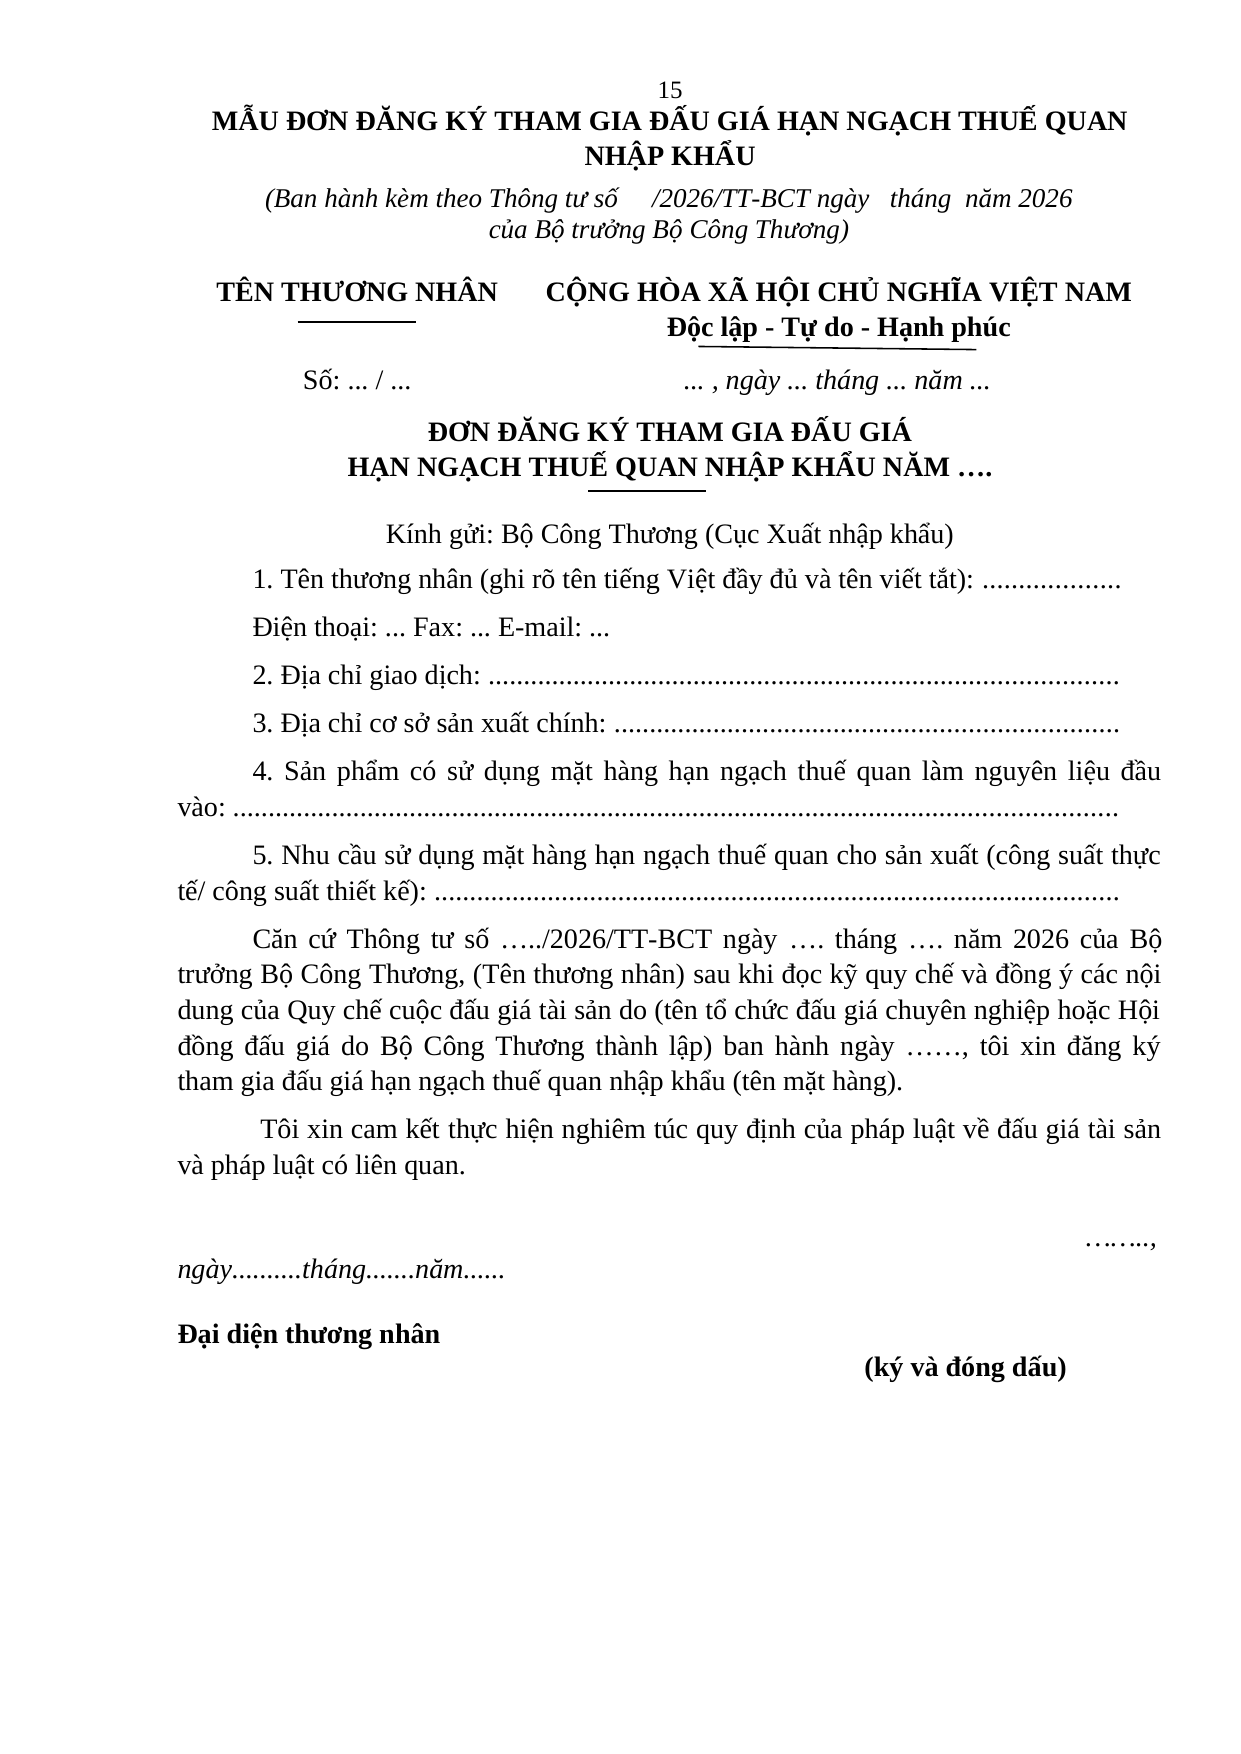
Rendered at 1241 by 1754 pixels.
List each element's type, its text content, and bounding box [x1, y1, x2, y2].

table_cell Số: ... / ... [189, 363, 526, 415]
text HẠN NGẠCH THUẾ QUAN NHẬP KHẨU NĂM …. [177, 450, 1162, 482]
text của Bộ trưởng Bộ Công Thương) [177, 213, 1162, 244]
text Kính gửi: Bộ Công Thương (Cục Xuất nhập khẩu) [177, 517, 1162, 549]
text (Ban hành kèm theo Thông tư số /2026/TT-BCT ngày tháng năm 2026 [177, 182, 1162, 213]
text Căn cứ Thông tư số …../2026/TT-BCT ngày …. tháng …. năm 2026 của Bộ trưởng Bộ Công Thương, (Tên thương nhân) sau khi đọc kỹ quy chế và đồng ý các nội dung của Quy chế cuộc đấu giá tài sản do (tên tổ chức đấu giá chuyên nghiệp hoặc Hội đồng đấu giá do Bộ Công Thương thành lập) ban hành ngày ……, tôi xin đăng ký tham gia đấu giá hạn ngạch thuế quan nhập khẩu (tên mặt hàng). [177, 922, 1162, 1097]
text 4. Sản phẩm có sử dụng mặt hàng hạn ngạch thuế quan làm nguyên liệu đầu vào: [177, 754, 1162, 822]
text Điện thoại: ... Fax: ... E-mail: ... [177, 610, 1162, 642]
text 3. Địa chỉ cơ sở sản xuất chính: [177, 706, 1162, 739]
text MẪU ĐƠN ĐĂNG KÝ THAM GIA ĐẤU GIÁ HẠN NGẠCH THUẾ QUAN NHẬP KHẨU [177, 104, 1162, 171]
text …….., ngày..........tháng.......năm...... [177, 1220, 1162, 1285]
table_cell ... , ngày ... tháng ... năm ... [526, 363, 1152, 415]
text 5. Nhu cầu sử dụng mặt hàng hạn ngạch thuế quan cho sản xuất (công suất thực tế/ công suất thiết kế): [177, 838, 1162, 906]
table_header TÊN THƯƠNG NHÂN [189, 275, 526, 363]
text 1. Tên thương nhân (ghi rõ tên tiếng Việt đầy đủ và tên viết tắt): [177, 562, 1162, 594]
text (ký và đóng dấu) [177, 1350, 1162, 1382]
table_header CỘNG HÒA XÃ HỘI CHỦ NGHĨA VIỆT NAM Độc lập - Tự do - Hạnh phúc [526, 275, 1152, 363]
text ĐƠN ĐĂNG KÝ THAM GIA ĐẤU GIÁ [177, 415, 1162, 447]
text Đại diện thương nhân [177, 1285, 1162, 1350]
text 2. Địa chỉ giao dịch: [177, 658, 1162, 691]
text Tôi xin cam kết thực hiện nghiêm túc quy định của pháp luật về đấu giá tài sản và pháp luật có liên quan. [177, 1112, 1162, 1181]
